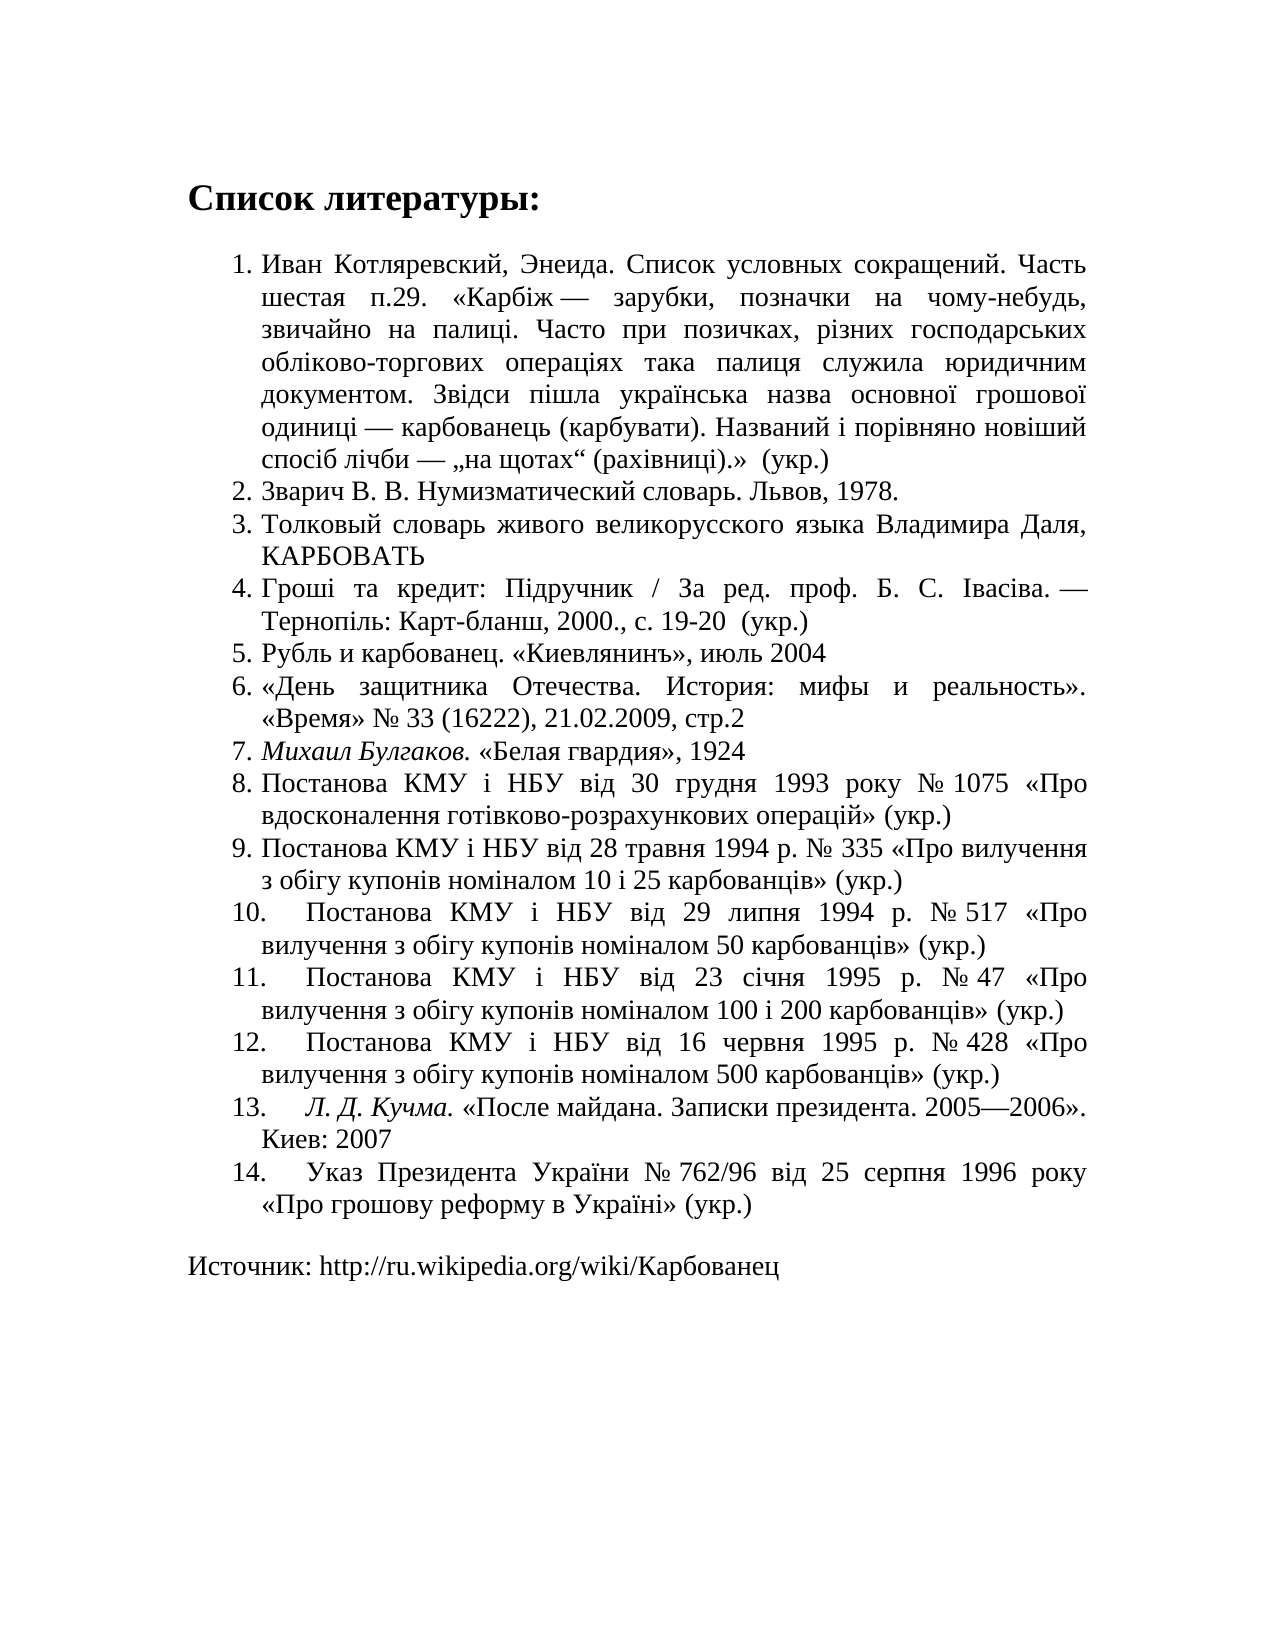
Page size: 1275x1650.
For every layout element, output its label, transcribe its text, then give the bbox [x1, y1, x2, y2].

list Список литературы: [187, 175, 1087, 218]
list Рубль и карбованец. «Киевлянинъ», июль 2004 [232, 636, 1087, 669]
list 3варич В. В. Нумизматический словарь. Львов, 1978. [232, 474, 1087, 507]
list Постанова КМУ і НБУ від 16 червня 1995 р. № 428 «Про вилучення з обігу купонів номіналом 500 карбованців» (укр.) [232, 1025, 1087, 1090]
list «День защитника Отечества. История: мифы и реальность». «Время» № 33 (16222), 21.02.2009, стр.2 [232, 669, 1087, 733]
list Постанова КМУ і НБУ від 28 травня 1994 р. № 335 «Про вилучення з обігу купонів номіналом 10 і 25 карбованців» (укр.) [232, 831, 1087, 896]
list Л. Д. Кучма. «После майдана. Записки президента. 2005—2006». Киев: 2007 [232, 1090, 1087, 1155]
list Михаил Булгаков. «Белая гвардия», 1924 [232, 733, 1087, 766]
text Источник: http://ru.wikipedia.org/wiki/Карбованец [187, 1249, 1087, 1281]
list Постанова КМУ і НБУ від 29 липня 1994 р. № 517 «Про вилучення з обігу купонів номіналом 50 карбованців» (укр.) [232, 896, 1087, 960]
list Постанова КМУ і НБУ від 30 грудня 1993 року № 1075 «Про вдосконалення готівково-розрахункових операцій» (укр.) [232, 766, 1087, 831]
list Иван Котляревский, Энеида. Список условных сокращений. Часть шестая п.29. «Карбіж — зарубки, позначки на чому-небудь, звичайно на палиці. Часто при позичках, різних господарських обліково-торгових операціях така палиця служила юридичним документом. Звідси пішла українська назва основної грошової одиниці — карбованець (карбувати). Названий і порівняно новіший спосіб лічби — „на щотах“ (рахівниці).» (укр.) [232, 248, 1087, 474]
list Толковый словарь живого великорусского языка Владимира Даля, КАРБОВАТЬ [232, 507, 1087, 572]
list Постанова КМУ і НБУ від 23 січня 1995 р. № 47 «Про вилучення з обігу купонів номіналом 100 і 200 карбованців» (укр.) [232, 960, 1087, 1025]
list Указ Президента України № 762/96 від 25 серпня 1996 року «Про грошову реформу в Україні» (укр.) [232, 1155, 1087, 1219]
list Гроші та кредит: Підручник / За ред. проф. Б. С. Івасіва. — Тернопіль: Карт-бланш, 2000., с. 19-20 (укр.) [232, 572, 1087, 636]
